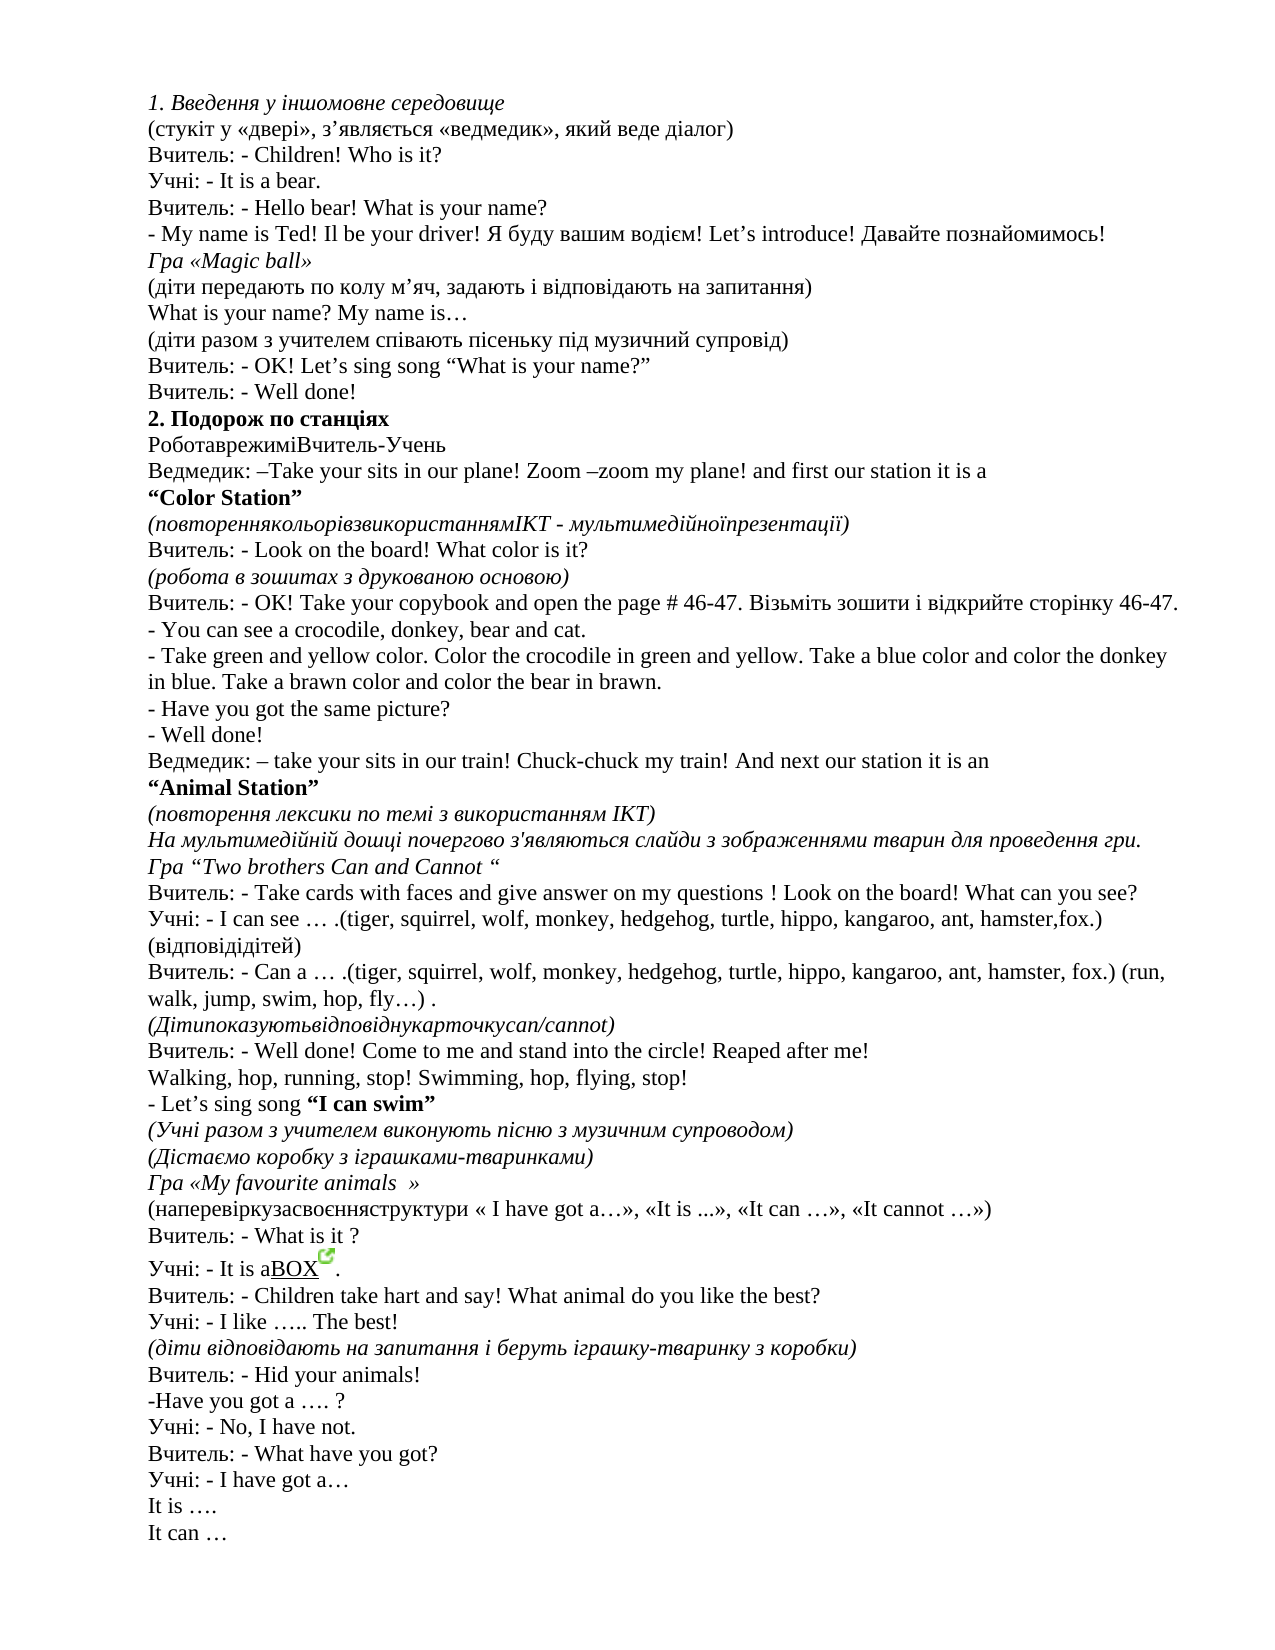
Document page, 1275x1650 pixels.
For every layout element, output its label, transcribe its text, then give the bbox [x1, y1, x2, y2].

text (робота в зошитах з друкованою основою) [148, 563, 1186, 589]
text Вчитель: - What is it ? [148, 1222, 1186, 1248]
text Учні: - I have got a… [148, 1466, 1186, 1492]
text (повторення лексики по темі з використанням ІКТ) [148, 800, 1186, 826]
text (повтореннякольорівзвикористаннямІКТ - мультимедійноїпрезентації) [148, 510, 1186, 537]
text -Have you got a …. ? [148, 1387, 1186, 1413]
text (Учні разом з учителем виконують пісню з музичним супроводом) [148, 1116, 1186, 1143]
text It can … [148, 1519, 1186, 1545]
text Учні: - I can see … .(tiger, squirrel, wolf, monkey, hedgehog, turtle, hippo, kangaroo, ant, hamster,fox.) (відповідідітей) [148, 906, 1186, 958]
text Вчитель: - ОК! Take your copybook and open the page # 46-47. Візьміть зошити і відкрийте сторінку 46-47. [148, 589, 1186, 616]
text Вчитель: - What have you got? [148, 1440, 1186, 1466]
text (стукіт у «двері», з’являється «ведмедик», який веде діалог) [148, 115, 1186, 141]
text Гра “Two brothers Can and Cannot “ [148, 853, 1186, 879]
text 2. Подорож по станціях [148, 405, 1186, 431]
text It is …. [148, 1492, 1186, 1519]
text (Дітипоказуютьвідповіднукарточкуcan/cannot) [148, 1011, 1186, 1037]
text Walking, hop, running, stop! Swimming, hop, flying, stop! [148, 1064, 1186, 1090]
text РоботаврежиміВчитель-Учень [148, 431, 1186, 457]
text Вчитель: - Hello bear! What is your name? [148, 194, 1186, 220]
text Вчитель: - Children take hart and say! What animal do you like the best? [148, 1282, 1186, 1308]
text Гра «Magic ball» [148, 247, 1186, 273]
text Вчитель: - Take cards with faces and give answer on my questions ! Look on the board! What can you see? [148, 879, 1186, 906]
text Учні: - I like ….. The best! [148, 1308, 1186, 1334]
text Вчитель: - Well done! Come to me and stand into the circle! Reaped after me! [148, 1037, 1186, 1064]
text Вчитель: - Can a … .(tiger, squirrel, wolf, monkey, hedgehog, turtle, hippo, kangaroo, ant, hamster, fox.) (run, walk, jump, swim, hop, fly…) . [148, 958, 1186, 1011]
text Ведмедик: –Take your sits in our plane! Zoom –zoom my plane! and first our station it is a [148, 457, 1186, 484]
text Учні: - No, I have not. [148, 1413, 1186, 1440]
text - Well done! [148, 721, 1186, 747]
text (діти відповідають на запитання і беруть іграшку-тваринку з коробки) [148, 1334, 1186, 1361]
text - Take green and yellow color. Color the crocodile in green and yellow. Take a blue color and color the donkey in blue. Take a brawn color and color the bear in brawn. [148, 642, 1186, 695]
text “Animal Station” [148, 774, 1186, 800]
text Гра «My favourite animals » [148, 1169, 1186, 1195]
text Учні: - It is a bear. [148, 168, 1186, 194]
text (діти передають по колу м’яч, задають і відповідають на запитання) [148, 273, 1186, 299]
text - Have you got the same picture? [148, 695, 1186, 721]
picture [318, 1248, 335, 1264]
text Вчитель: - OK! Let’s sing song “What is your name?” [148, 352, 1186, 378]
text (Дістаємо коробку з іграшками-тваринками) [148, 1143, 1186, 1169]
text На мультимедійній дошці почергово з'являються слайди з зображеннями тварин для проведення гри. [148, 826, 1186, 853]
text - You can see a crocodile, donkey, bear and cat. [148, 616, 1186, 642]
text (наперевіркузасвоєнняструктури « I have got a…», «It is ...», «It can …», «It cannot …») [148, 1195, 1186, 1222]
text Вчитель: - Hid your animals! [148, 1361, 1186, 1387]
text Вчитель: - Look on the board! What color is it? [148, 537, 1186, 563]
text (діти разом з учителем співають пісеньку під музичний супровід) [148, 326, 1186, 352]
text Вчитель: - Children! Who is it? [148, 141, 1186, 168]
text - Let’s sing song “I can swim” [148, 1090, 1186, 1116]
text - My name is Ted! Il be your driver! Я буду вашим водієм! Let’s introduce! Давайте познайомимось! [148, 220, 1186, 247]
text Вчитель: - Well done! [148, 378, 1186, 405]
text What is your name? My name is… [148, 299, 1186, 326]
text Ведмедик: – take your sits in our train! Chuck-chuck my train! And next our station it is an [148, 747, 1186, 774]
text “Color Station” [148, 484, 1186, 510]
text 1. Введення у іншомовне середовище [148, 88, 1186, 115]
text Учні: - It is aBOX. [148, 1248, 1186, 1282]
